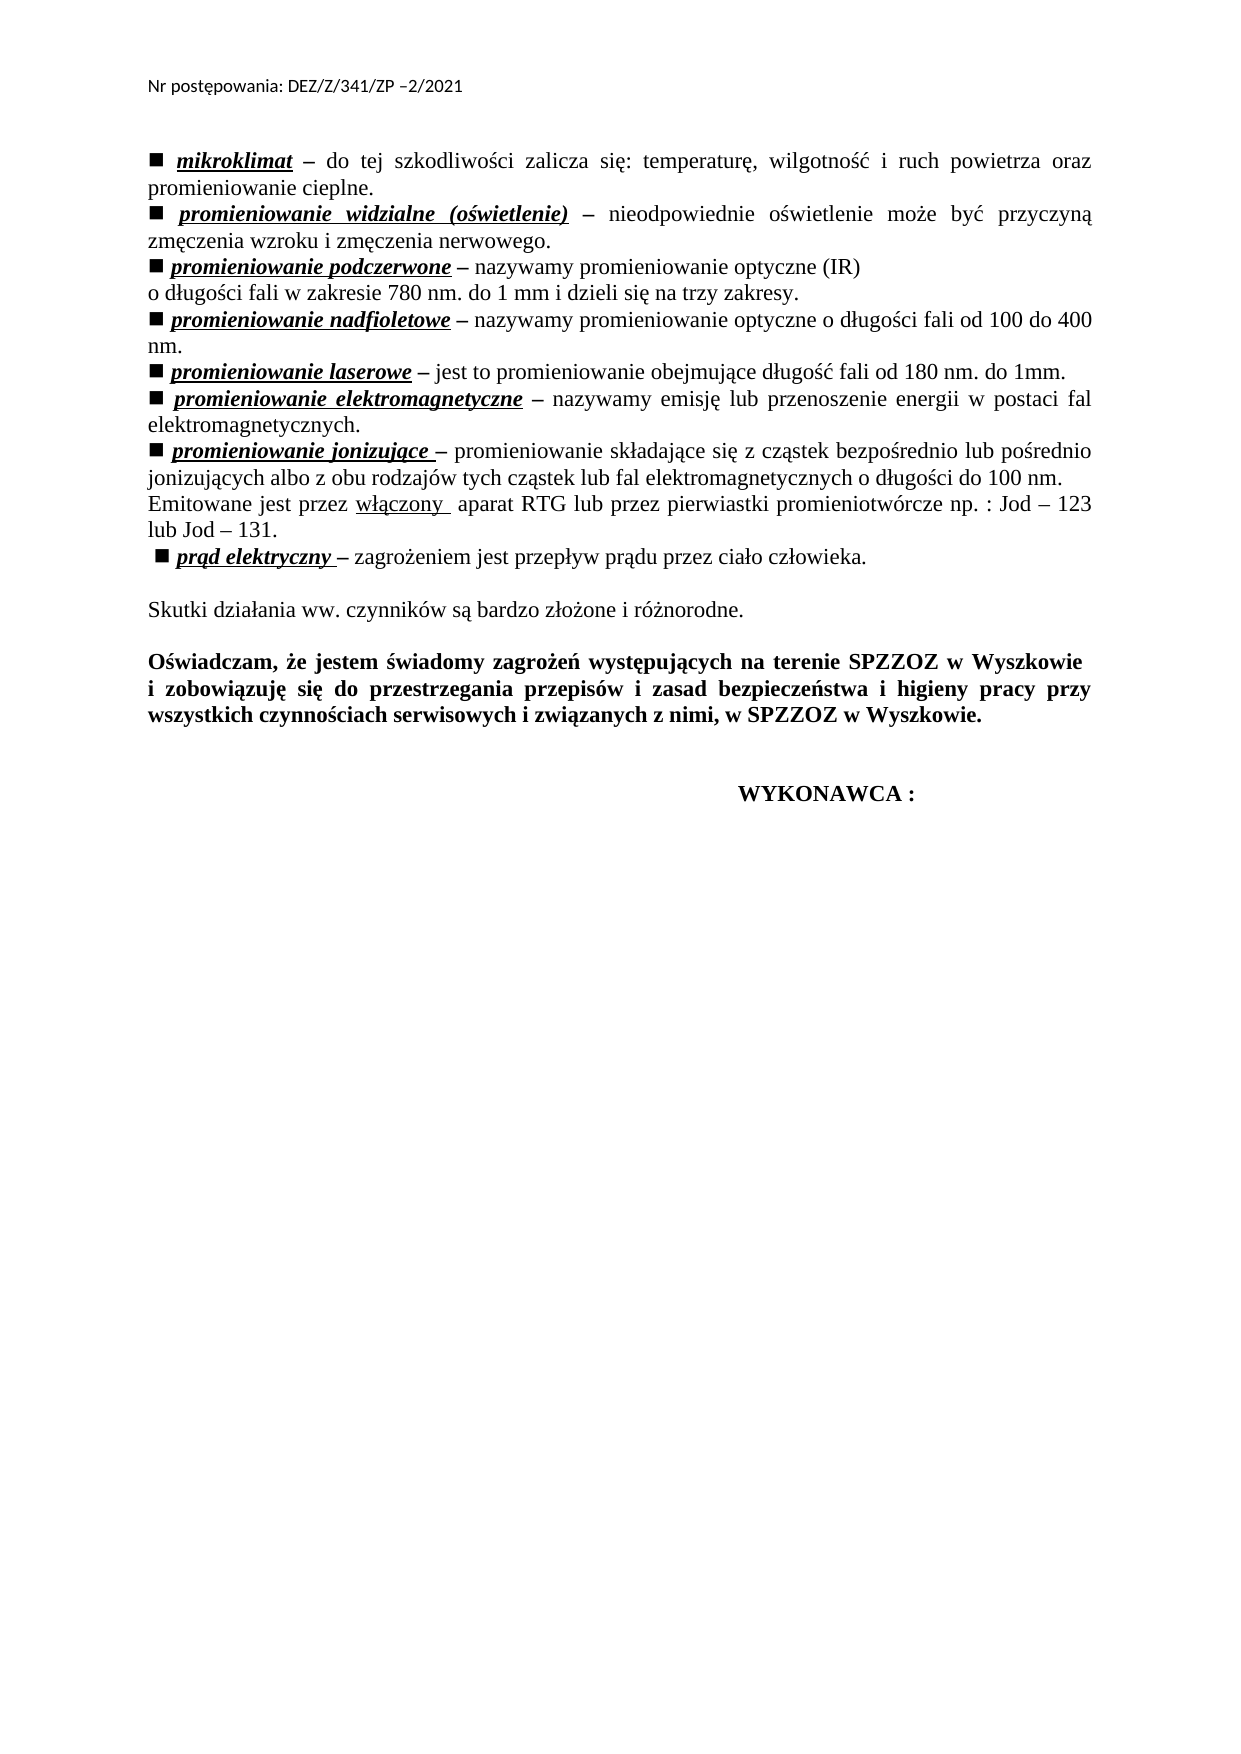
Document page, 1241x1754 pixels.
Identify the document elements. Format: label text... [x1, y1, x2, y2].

text mikroklimat – do tej szkodliwości zalicza się: temperaturę, wilgotność i ruch powietrza oraz promieniowanie cieplne. [148, 148, 1093, 200]
text promieniowanie widzialne (oświetlenie) – nieodpowiednie oświetlenie może być przyczyną zmęczenia wzroku i zmęczenia nerwowego. [148, 200, 1093, 253]
text WYKONAWCA : [148, 780, 1093, 806]
text Emitowane jest przez włączony aparat RTG lub przez pierwiastki promieniotwórcze np. : Jod – 123 lub Jod – 131. [148, 490, 1093, 543]
text prąd elektryczny – zagrożeniem jest przepływ prądu przez ciało człowieka. [148, 543, 1093, 569]
text promieniowanie elektromagnetyczne – nazywamy emisję lub przenoszenie energii w postaci fal elektromagnetycznych. [148, 385, 1093, 437]
text o długości fali w zakresie 780 nm. do i dzieli się na trzy zakresy. [148, 279, 1093, 306]
text promieniowanie nadfioletowe – nazywamy promieniowanie optyczne o długości fali od 100 do 400 nm. [148, 306, 1093, 358]
text promieniowanie podczerwone – nazywamy promieniowanie optyczne (IR) [148, 253, 1093, 279]
text promieniowanie jonizujące – promieniowanie składające się z cząstek bezpośrednio lub pośrednio jonizujących albo z obu rodzajów tych cząstek lub fal elektromagnetycznych o długości do 100 nm. [148, 437, 1093, 490]
text Skutki działania ww. czynników są bardzo złożone i różnorodne. [148, 596, 1093, 622]
text promieniowanie laserowe – jest to promieniowanie obejmujące długość fali od 180 nm. do 1mm. [148, 358, 1093, 385]
text Oświadczam, że jestem świadomy zagrożeń występujących na terenie SPZZOZ w Wyszkowie i zobowiązuję się do przestrzegania przepisów i zasad bezpieczeństwa i higieny pracy przy wszystkich czynnościach serwisowych i związanych z nimi, w SPZZOZ w Wyszkowie. [148, 648, 1093, 727]
